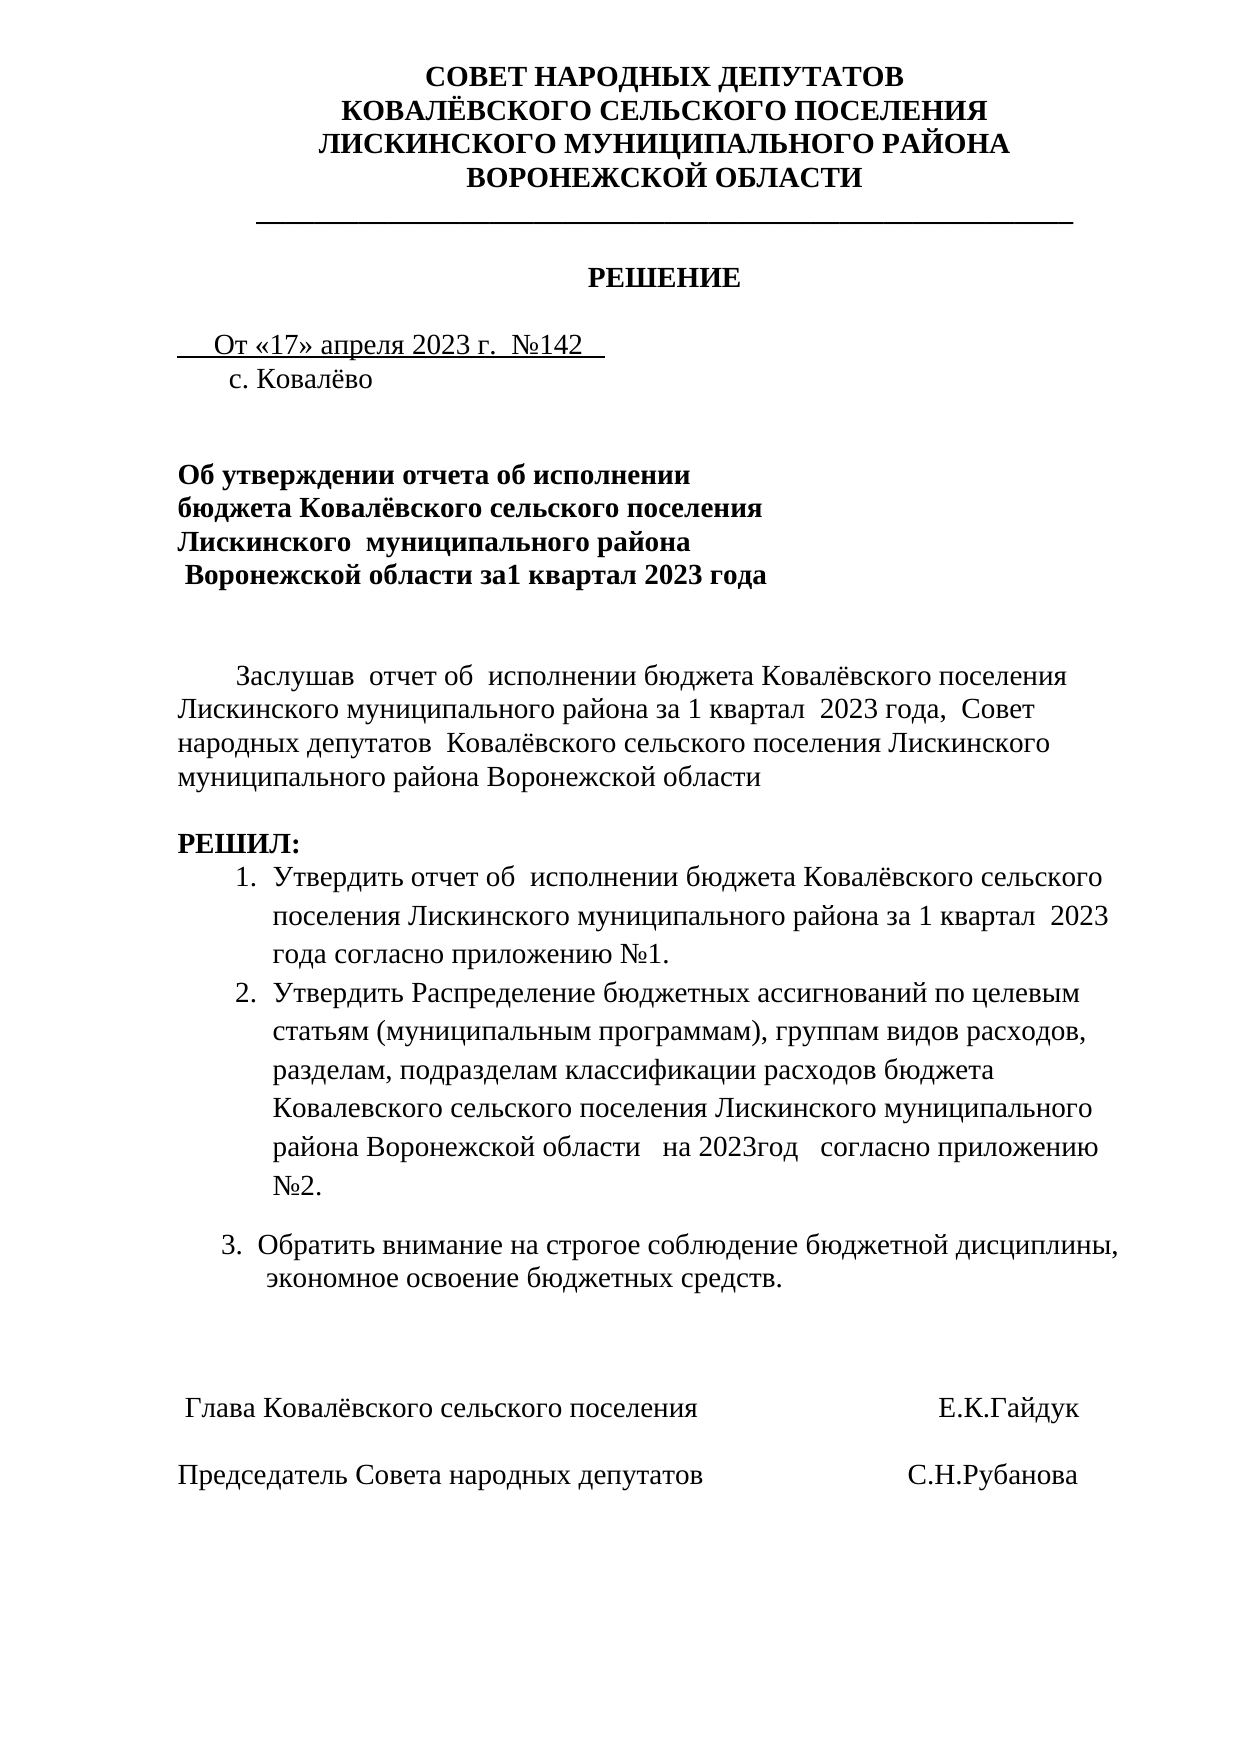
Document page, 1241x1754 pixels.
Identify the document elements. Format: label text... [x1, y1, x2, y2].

list Утвердить Распределение бюджетных ассигнований по целевым статьям (муниципальным программам), группам видов расходов, разделам, подразделам классификации расходов бюджета Ковалевского сельского поселения Лискинского муниципального района Воронежской области на 2023год согласно приложению №2. [235, 975, 1152, 1201]
text КОВАЛЁВСКОГО СЕЛЬСКОГО ПОСЕЛЕНИЯ [177, 93, 1152, 126]
text ________________________________________________________ [177, 193, 1152, 227]
text с. Ковалёво [177, 361, 1152, 394]
text Глава Ковалёвского сельского поселения Е.К.Гайдук [177, 1390, 1152, 1423]
text РЕШЕНИЕ [177, 260, 1152, 294]
text РЕШИЛ: [177, 826, 1152, 859]
text ВОРОНЕЖСКОЙ ОБЛАСТИ [177, 160, 1152, 193]
text Заслушав отчет об исполнении бюджета Ковалёвского поселения Лискинского муниципального района за 1 квартал 2023 года, Совет народных депутатов Ковалёвского сельского поселения Лискинского муниципального района Воронежской области [177, 658, 1152, 792]
text От «17» апреля 2023 г. №142 [177, 327, 1152, 361]
text Воронежской области за1 квартал 2023 года [177, 557, 1152, 591]
list Утвердить отчет об исполнении бюджета Ковалёвского сельского поселения Лискинского муниципального района за 1 квартал 2023 года согласно приложению №1. [235, 859, 1152, 970]
text Лискинского муниципального района [177, 524, 1152, 557]
text ЛИСКИНСКОГО МУНИЦИПАЛЬНОГО РАЙОНА [177, 126, 1152, 160]
text СОВЕТ НАРОДНЫХ ДЕПУТАТОВ [177, 59, 1152, 93]
text Об утверждении отчета об исполнении [177, 457, 1152, 490]
text 3. Обратить внимание на строгое соблюдение бюджетной дисциплины, экономное освоение бюджетных средств. [162, 1227, 1152, 1294]
text Председатель Совета народных депутатов С.Н.Рубанова [177, 1457, 1152, 1491]
text бюджета Ковалёвского сельского поселения [177, 490, 1152, 524]
